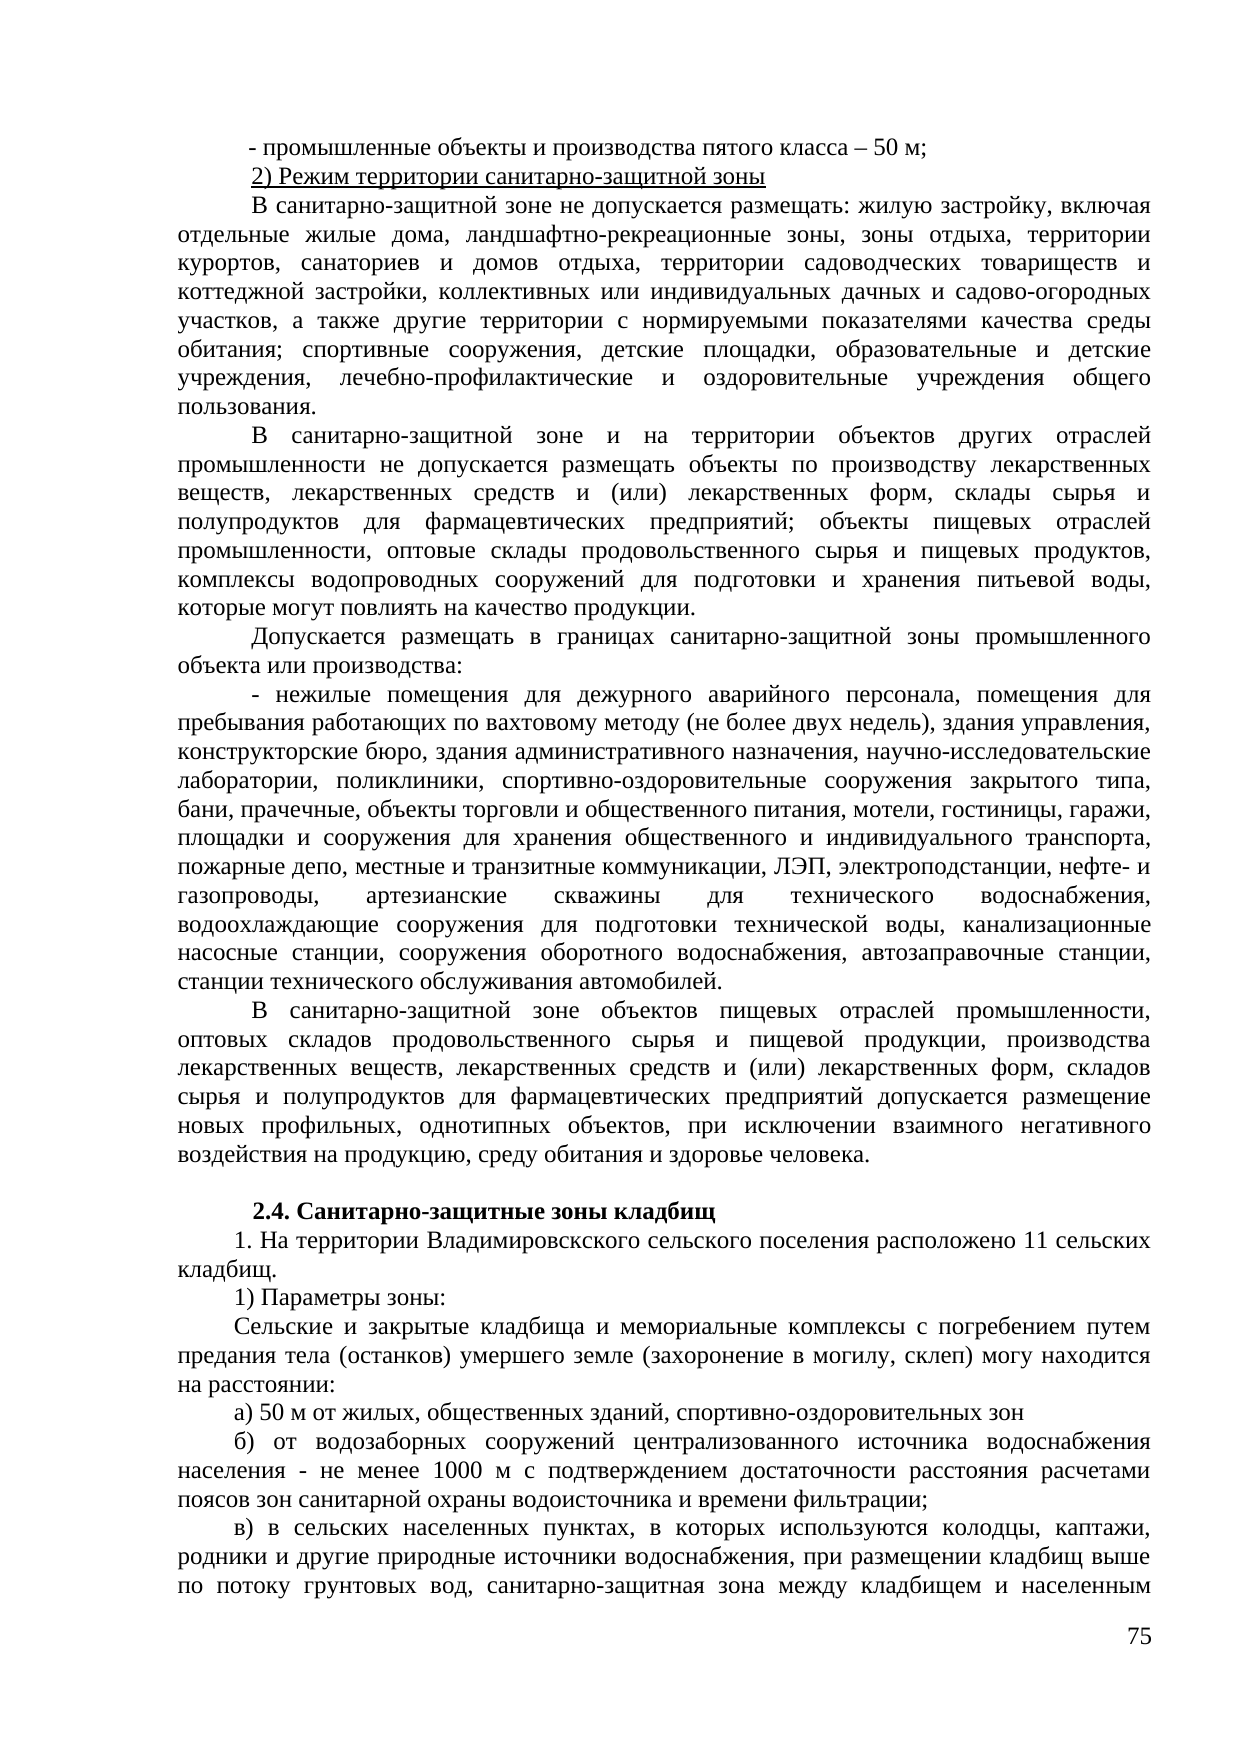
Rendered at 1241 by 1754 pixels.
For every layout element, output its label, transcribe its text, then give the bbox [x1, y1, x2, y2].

text 2.4. Санитарно-защитные зоны кладбищ [177, 1196, 1152, 1225]
text Сельские и закрытые кладбища и мемориальные комплексы с погребением путем предания тела (останков) умершего земле (захоронение в могилу, склеп) могу находится на расстоянии: [177, 1311, 1152, 1397]
text 1. На территории Владимировскского сельского поселения расположено 11 сельских кладбищ. [177, 1225, 1152, 1282]
text 2) Режим территории санитарно-защитной зоны [177, 161, 1152, 190]
text В санитарно-защитной зоне объектов пищевых отраслей промышленности, оптовых складов продовольственного сырья и пищевой продукции, производства лекарственных веществ, лекарственных средств и (или) лекарственных форм, складов сырья и полупродуктов для фармацевтических предприятий допускается размещение новых профильных, однотипных объектов, при исключении взаимного негативного воздействия на продукцию, среду обитания и здоровье человека. [177, 995, 1152, 1167]
text б) от водозаборных сооружений централизованного источника водоснабжения населения - не менее с подтверждением достаточности расстояния расчетами поясов зон санитарной охраны водоисточника и времени фильтрации; [177, 1426, 1152, 1512]
text В санитарно-защитной зоне и на территории объектов других отраслей промышленности не допускается размещать объекты по производству лекарственных веществ, лекарственных средств и (или) лекарственных форм, склады сырья и полупродуктов для фармацевтических предприятий; объекты пищевых отраслей промышленности, оптовые склады продовольственного сырья и пищевых продуктов, комплексы водопроводных сооружений для подготовки и хранения питьевой воды, которые могут повлиять на качество продукции. [177, 420, 1152, 621]
text 1) Параметры зоны: [177, 1282, 1152, 1311]
text - промышленные объекты и производства пятого класса – ; [177, 132, 1152, 161]
text Допускается размещать в границах санитарно-защитной зоны промышленного объекта или производства: [177, 621, 1152, 679]
text а) от жилых, общественных зданий, спортивно-оздоровительных зон [177, 1397, 1152, 1426]
text В санитарно-защитной зоне не допускается размещать: жилую застройку, включая отдельные жилые дома, ландшафтно-рекреационные зоны, зоны отдыха, территории курортов, санаториев и домов отдыха, территории садоводческих товариществ и коттеджной застройки, коллективных или индивидуальных дачных и садово-огородных участков, а также другие территории с нормируемыми показателями качества среды обитания; спортивные сооружения, детские площадки, образовательные и детские учреждения, лечебно-профилактические и оздоровительные учреждения общего пользования. [177, 190, 1152, 420]
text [177, 1512, 1152, 1599]
text - нежилые помещения для дежурного аварийного персонала, помещения для пребывания работающих по вахтовому методу (не более двух недель), здания управления, конструкторские бюро, здания административного назначения, научно-исследовательские лаборатории, поликлиники, спортивно-оздоровительные сооружения закрытого типа, бани, прачечные, объекты торговли и общественного питания, мотели, гостиницы, гаражи, площадки и сооружения для хранения общественного и индивидуального транспорта, пожарные депо, местные и транзитные коммуникации, ЛЭП, электроподстанции, нефте- и газопроводы, артезианские скважины для технического водоснабжения, водоохлаждающие сооружения для подготовки технической воды, канализационные насосные станции, сооружения оборотного водоснабжения, автозаправочные станции, станции технического обслуживания автомобилей. [177, 679, 1152, 995]
